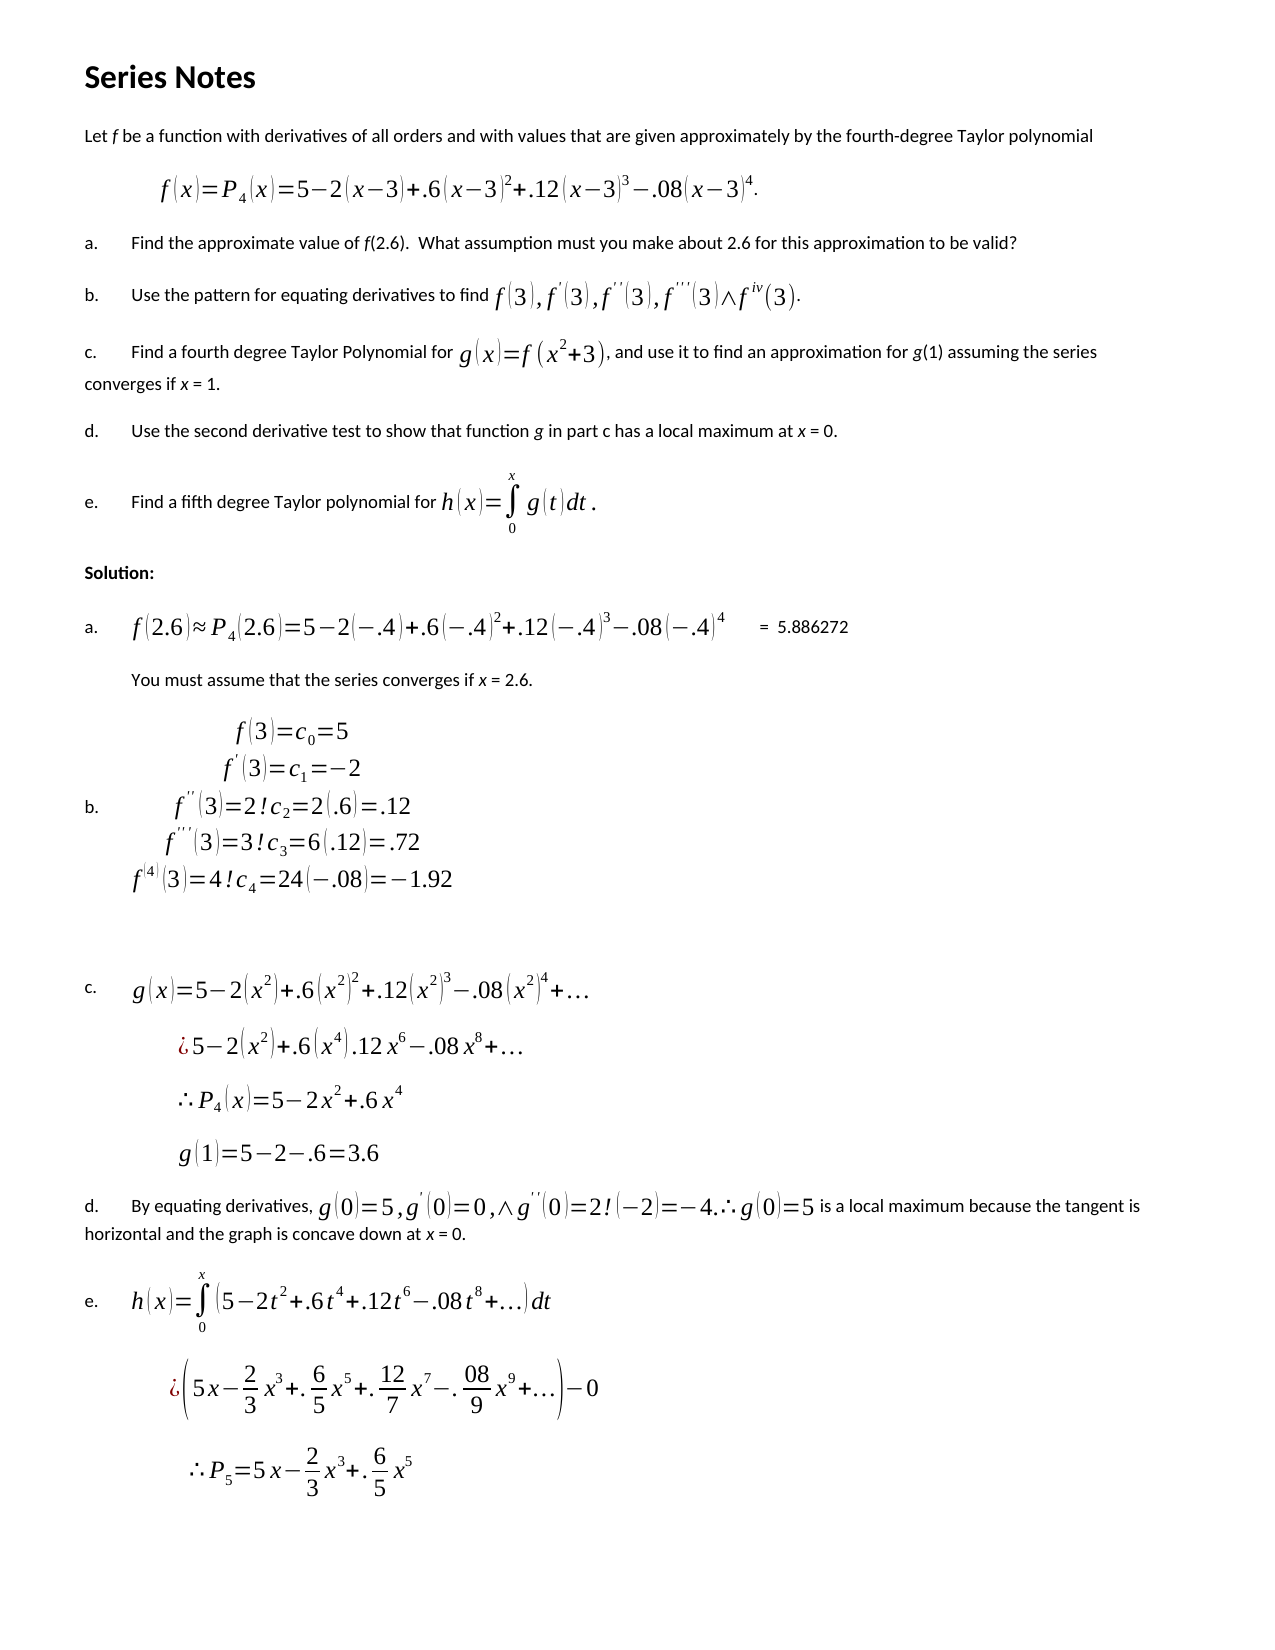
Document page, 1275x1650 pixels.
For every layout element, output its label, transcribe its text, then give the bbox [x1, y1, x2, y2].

text Solution: [84, 561, 1172, 584]
text e. Find a fifth degree Taylor polynomial for [84, 466, 1172, 537]
text Let f be a function with derivatives of all orders and with values that are given approximately by the fourth-degree Taylor polynomial [84, 124, 1172, 147]
text . [84, 171, 1172, 207]
text c. Find a fourth degree Taylor Polynomial for , and use it to find an approximation for g(1) assuming the series converges if x = 1. [84, 336, 1172, 395]
text a. Find the approximate value of f(2.6). What assumption must you make about 2.6 for this approximation to be valid? [84, 231, 1172, 254]
text Series Notes [84, 56, 1172, 97]
text e. [84, 1265, 1172, 1336]
text b. Use the pattern for equating derivatives to find . [84, 278, 1172, 311]
text You must assume that the series converges if x = 2.6. [84, 668, 1172, 691]
text a. = 5.886272 [84, 608, 1172, 644]
text c. [84, 968, 1172, 1006]
text b. [84, 716, 1172, 897]
text d. By equating derivatives, is a local maximum because the tangent is horizontal and the graph is concave down at x = 0. [84, 1189, 1172, 1244]
text d. Use the second derivative test to show that function g in part c has a local maximum at x = 0. [84, 419, 1172, 442]
